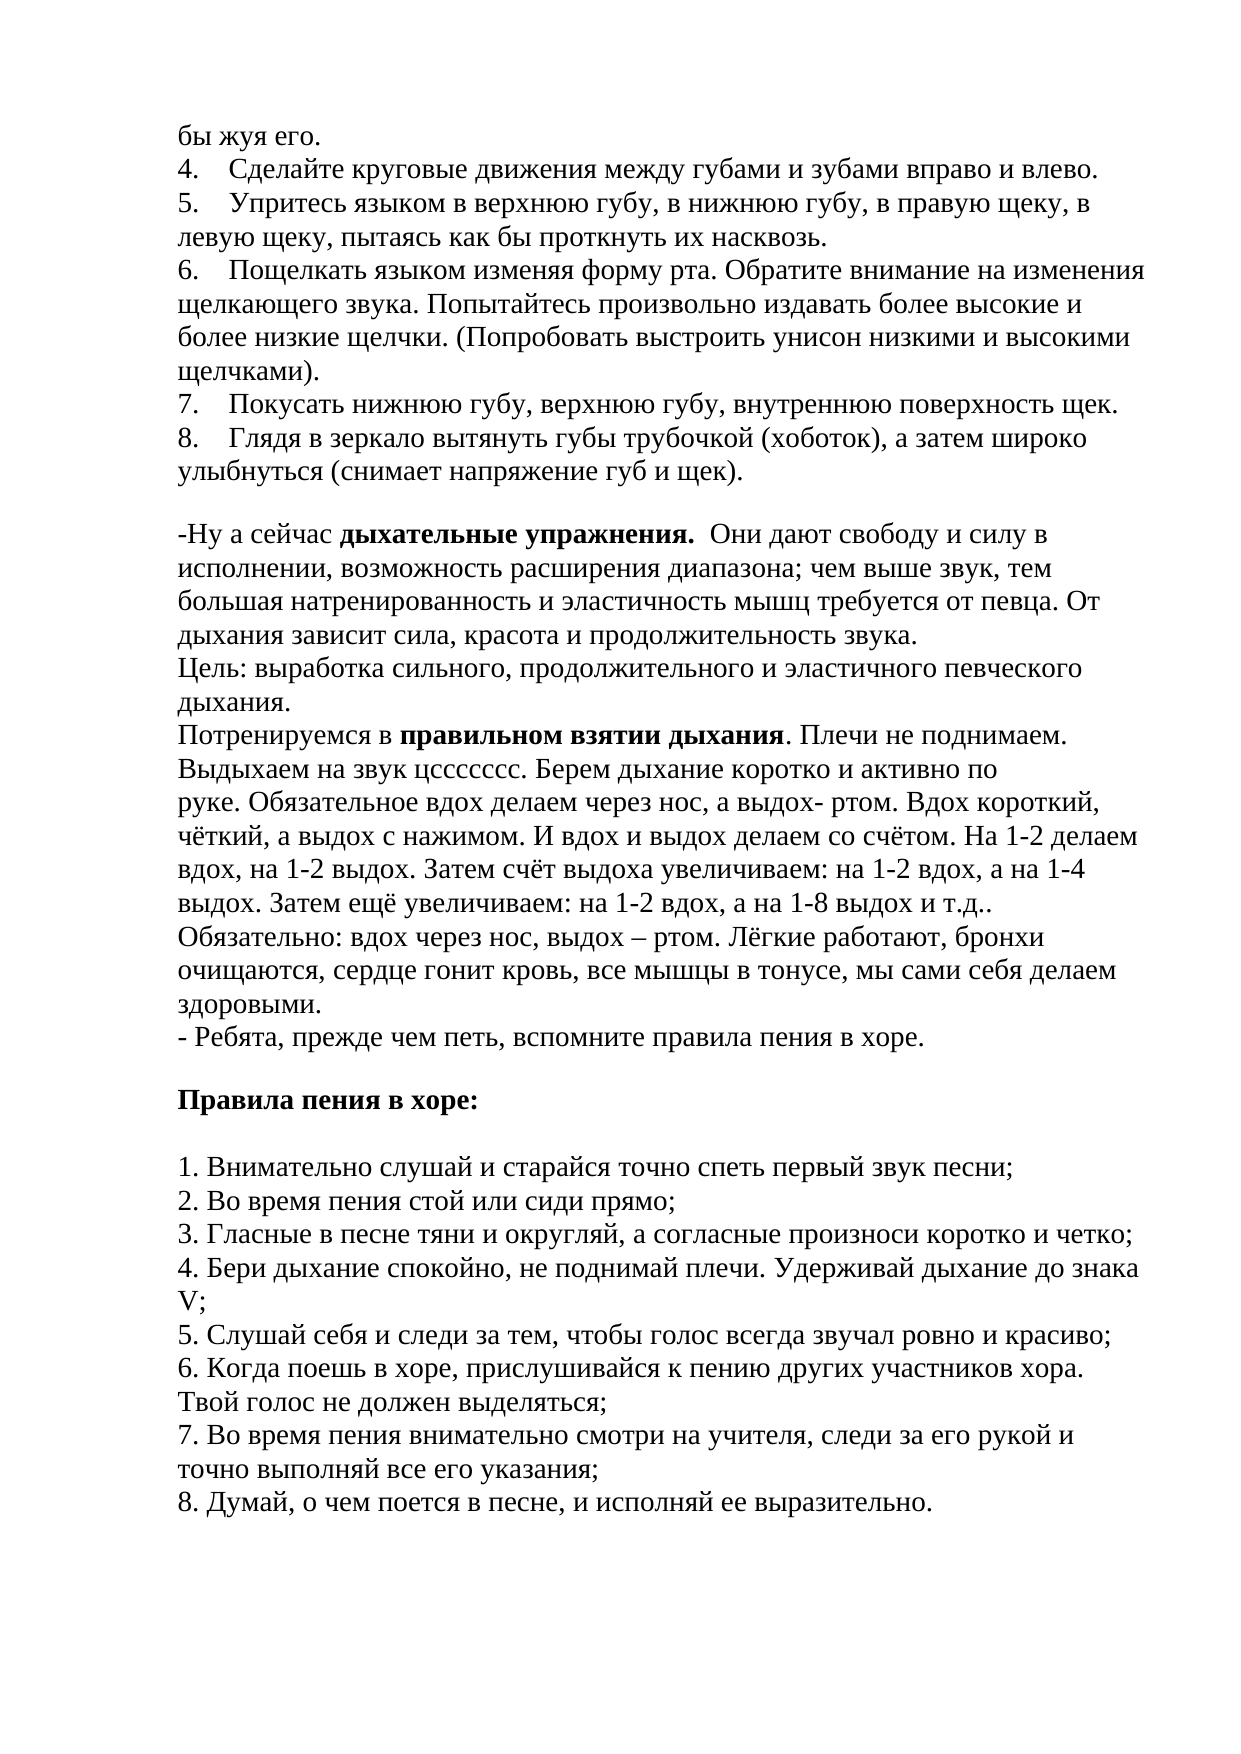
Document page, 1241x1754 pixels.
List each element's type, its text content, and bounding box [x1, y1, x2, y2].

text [177, 118, 1152, 487]
text Правила пения в хоре: 1. Внимательно слушай и старайся точно спеть первый звук песни; 2. Во время пения стой или сиди прямо; 3. Гласные в песне тяни и округляй, а согласные произноси коротко и четко; 4. Бери дыхание спокойно, не поднимай плечи. Удерживай дыхание до знака V; 5. Слушай себя и следи за тем, чтобы голос всегда звучал ровно и красиво; 6. Когда поешь в хоре, прислушивайся к пению других участников хора. Твой голос не должен выделяться; 7. Во время пения внимательно смотри на учителя, следи за его рукой и точно выполняй все его указания; 8. Думай, о чем поется в песне, и исполняй ее выразительно. [177, 1082, 1152, 1518]
text -Ну а сейчас дыхательные упражнения. Они дают свободу и силу в исполнении, возможность расширения диапазона; чем выше звук, тем большая натренированность и эластичность мышц требуется от певца. От дыхания зависит сила, красота и продолжительность звука. Цель: выработка сильного, продолжительного и эластичного певческого дыхания. Потренируемся в правильном взятии дыхания. Плечи не поднимаем. Выдыхаем на звук цссссссс. Берем дыхание коротко и активно по руке. Обязательное вдох делаем через нос, а выдох- ртом. Вдох короткий, чёткий, а выдох с нажимом. И вдох и выдох делаем со счётом. На 1-2 делаем вдох, на 1-2 выдох. Затем счёт выдоха увеличиваем: на 1-2 вдох, а на 1-4 выдох. Затем ещё увеличиваем: на 1-2 вдох, а на 1-8 выдох и т.д.. Обязательно: вдох через нос, выдох – ртом. Лёгкие работают, бронхи очищаются, сердце гонит кровь, все мышцы в тонусе, мы сами себя делаем здоровыми. - Ребята, прежде чем петь, вспомните правила пения в хоре. [177, 516, 1152, 1053]
